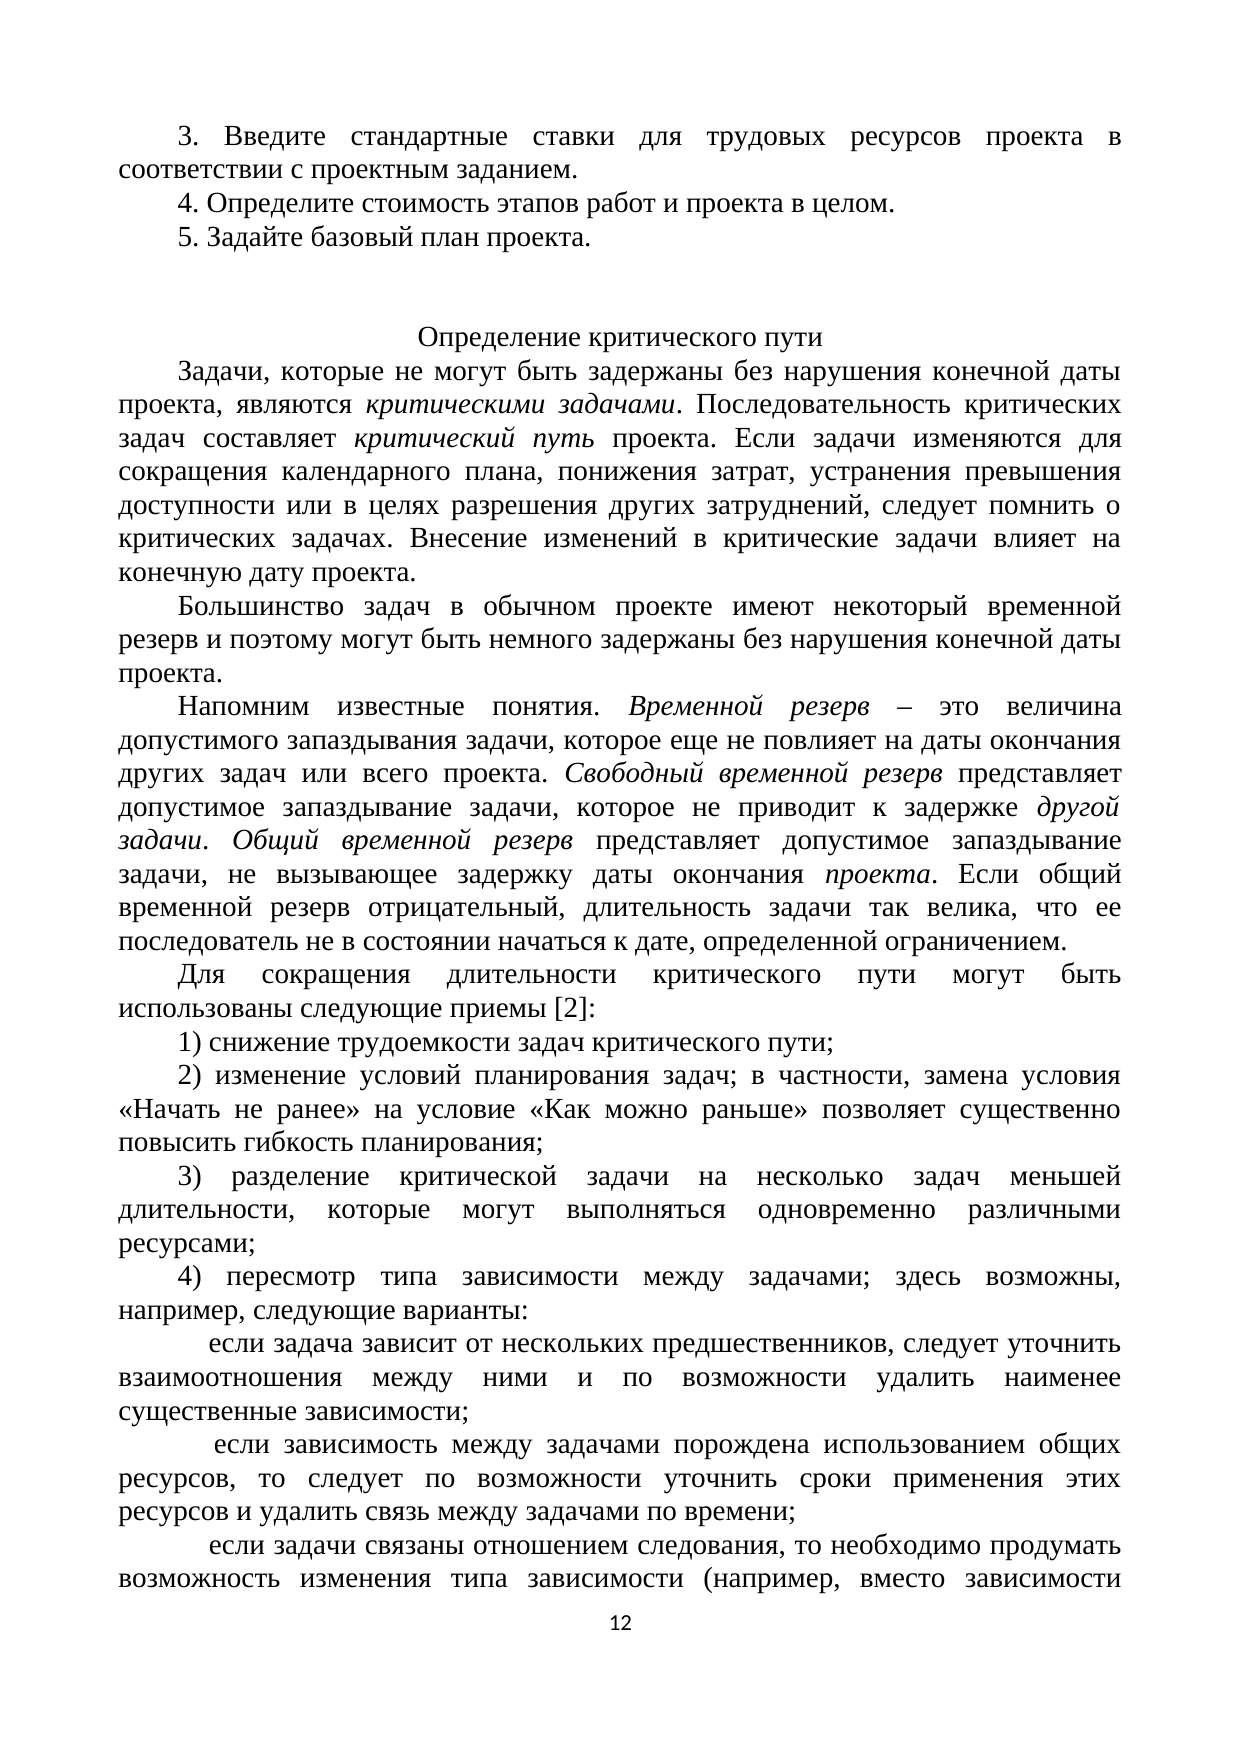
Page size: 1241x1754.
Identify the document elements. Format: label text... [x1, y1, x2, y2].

text 2) изменение условий планирования задач; в частности, замена условия «Начать не ранее» на условие «Как можно раньше» позволяет существенно повысить гибкость планирования; [118, 1057, 1122, 1158]
text 4) пересмотр типа зависимости между задачами; здесь возможны, например, следующие варианты: [118, 1258, 1122, 1326]
text Для сокращения длительности критического пути могут быть использованы следующие приемы [2]: [118, 957, 1122, 1024]
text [118, 1527, 1122, 1594]
text 1) снижение трудоемкости задач критического пути; [118, 1024, 1122, 1057]
text  если задача зависит от нескольких предшественников, следует уточнить взаимоотношения между ними и по возможности удалить наименее существенные зависимости; [118, 1326, 1122, 1426]
text  если зависимость между задачами порождена использованием общих ресурсов, то следует по возможности уточнить сроки применения этих ресурсов и удалить связь между задачами по времени; [118, 1426, 1122, 1527]
text Большинство задач в обычном проекте имеют некоторый временной резерв и поэтому могут быть немного задержаны без нарушения конечной даты проекта. [118, 588, 1122, 688]
text Задачи, которые не могут быть задержаны без нарушения конечной даты проекта, являются критическими задачами. Последовательность критических задач составляет критический путь проекта. Если задачи изменяются для сокращения календарного плана, понижения затрат, устранения превышения доступности или в целях разрешения других затруднений, следует помнить о критических задачах. Внесение изменений в критические задачи влияет на конечную дату проекта. [118, 353, 1122, 588]
text Напомним известные понятия. Временной резерв – это величина допустимого запаздывания задачи, которое еще не повлияет на даты окончания других задач или всего проекта. Свободный временной резерв представляет допустимое запаздывание задачи, которое не приводит к задержке другой задачи. Общий временной резерв представляет допустимое запаздывание задачи, не вызывающее задержку даты окончания проекта. Если общий временной резерв отрицательный, длительность задачи так велика, что ее последователь не в состоянии начаться к дате, определенной ограничением. [118, 688, 1122, 957]
text 4. Определите стоимость этапов работ и проекта в целом. [118, 185, 1122, 219]
text 5. Задайте базовый план проекта. [118, 219, 1122, 252]
text 3. Введите стандартные ставки для трудовых ресурсов проекта в соответствии с проектным заданием. [118, 118, 1122, 185]
text 3) разделение критической задачи на несколько задач меньшей длительности, которые могут выполняться одновременно различными ресурсами; [118, 1158, 1122, 1258]
text Определение критического пути [118, 319, 1122, 353]
